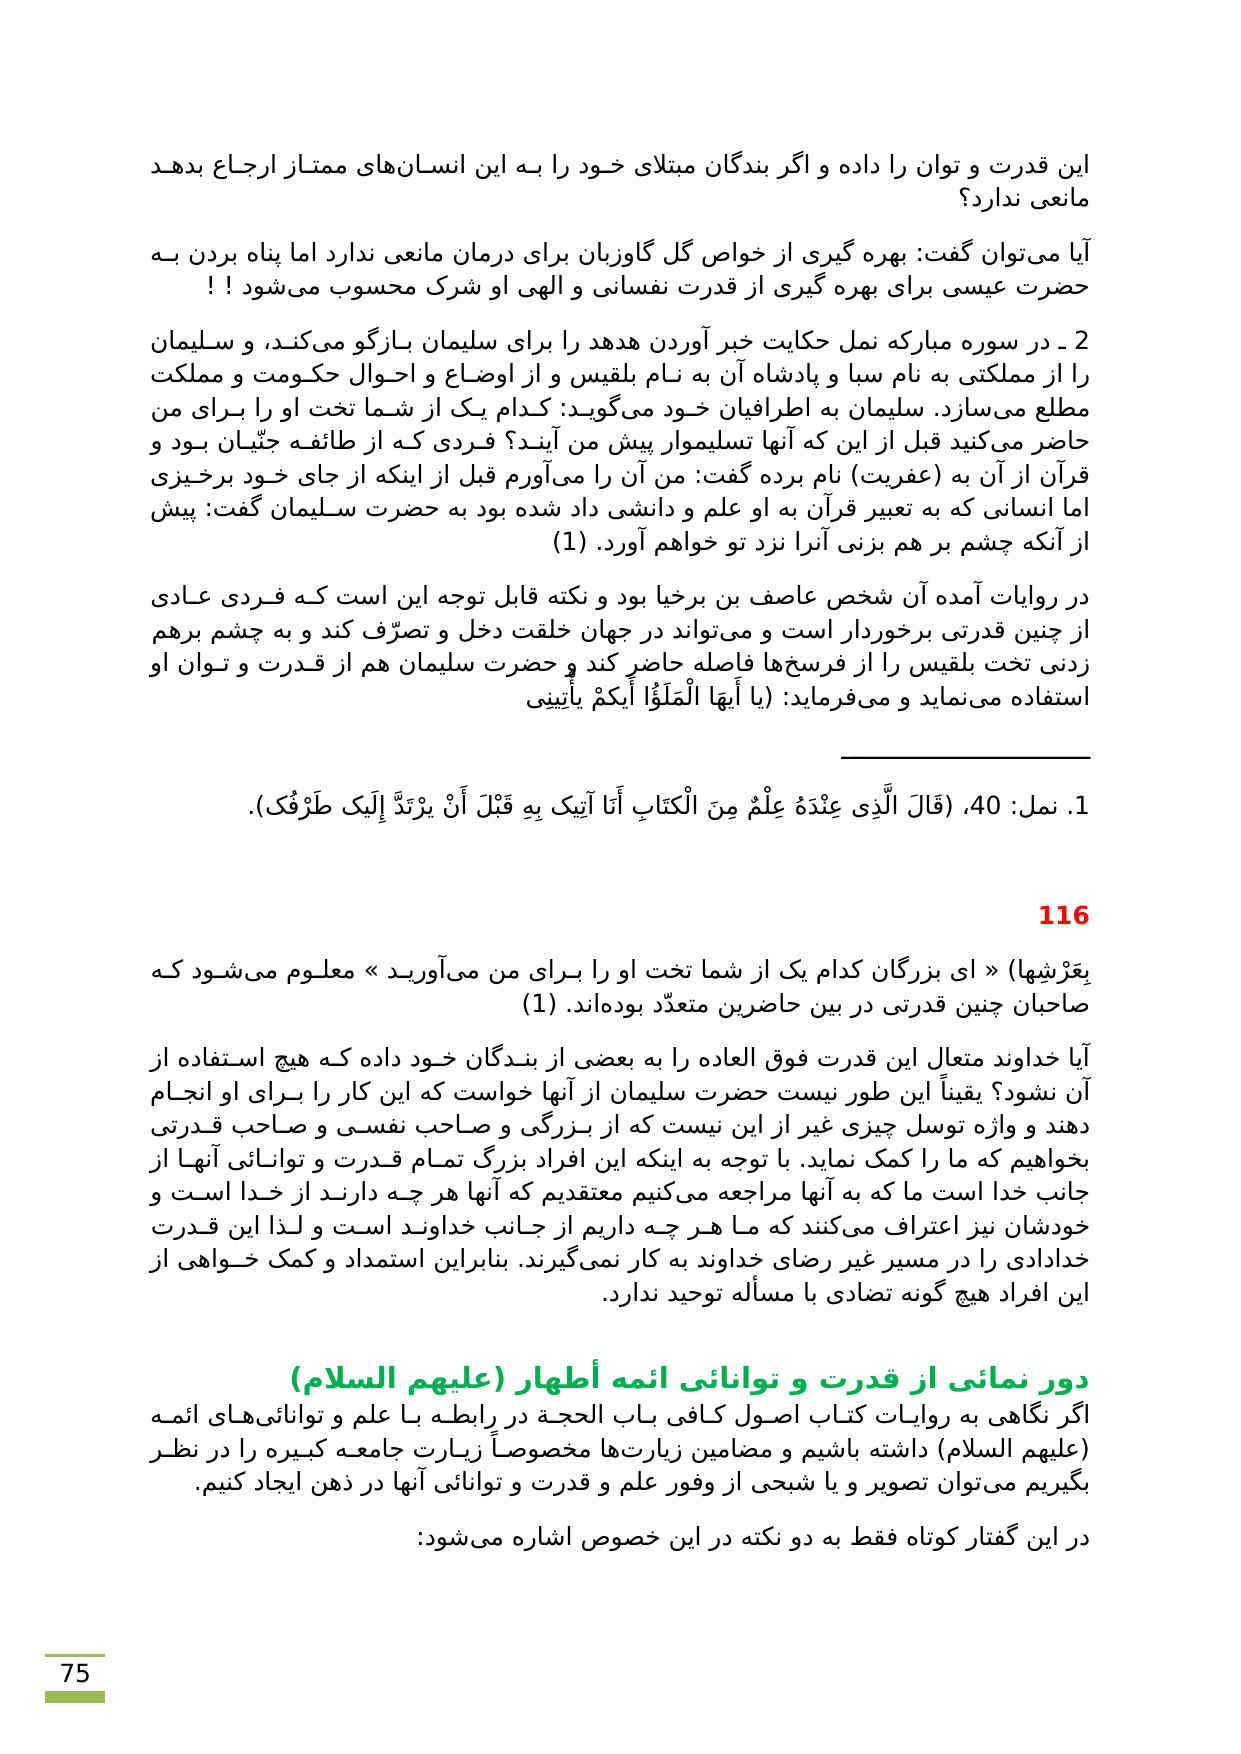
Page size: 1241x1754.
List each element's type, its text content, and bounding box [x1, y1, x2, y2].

text 2 ـ در سوره مبارکه نمل حکایت خبر آوردن هدهد را برای سلیمان بازگو می‌کند، و سلیمان را از مملکتی به نام سبا و پادشاه آن به نام بلقیس و از اوضاع و احوال حکومت و مملکت مطلع می‌سازد. سلیمان به اطرافیان خود می‌گوید: کدام یک از شما تخت او را برای من حاضر می‌کنید قبل از این که آنها تسلیموار پیش من آیند؟ فردی که از طائفه جنّیان بود و قرآن از آن به (عفریت) نام برده گفت: من آن را می‌آورم قبل از اینکه از جای خود برخیزی اما انسانی که به تعبیر قرآن به او علم و دانشی داد شده بود به حضرت سلیمان گفت: پیش از آنکه چشم بر هم بزنی آنرا نزد تو خواهم آورد. (1) [150, 326, 1090, 556]
text آیا خداوند متعال این قدرت فوق العاده را به بعضی از بندگان خود داده که هیچ استفاده از آن نشود؟ یقیناً این طور نیست حضرت سلیمان از آنها خواست که این کار را برای او انجام دهند و واژه توسل چیزی غیر از این نیست که از بزرگی و صاحب نفسی و صاحب قدرتی بخواهیم که ما را کمک نماید. با توجه به اینکه این افراد بزرگ تمام قدرت و توانائی آنها از جانب خدا است ما که به آنها مراجعه می‌کنیم معتقدیم که آنها هر چه دارند از خدا است و خودشان نیز اعتراف می‌کنند که ما هر چه داریم از جانب خداوند است و لذا این قدرت خدادادی را در مسیر غیر رضای خداوند به کار نمی‌گیرند. بنابراین استمداد و کمک خواهی از این افراد هیچ گونه تضادی با مسأله توحید ندارد. [150, 1043, 1090, 1307]
text 116 [150, 901, 1090, 930]
subtitle دور نمائی از قدرت و توانائی ائمه أطهار (علیهم السلام) [150, 1362, 1090, 1396]
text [150, 150, 1090, 213]
text اگر نگاهی به روایات کتاب اصول کافی باب الحجة در رابطه با علم و توانائی‌های ائمه (علیهم السلام) داشته باشیم و مضامین زیارت‌ها مخصوصاً زیارت جامعه کبیره را در نظر بگیریم می‌توان تصویر و یا شبحی از وفور علم و قدرت و توانائی آنها در ذهن ایجاد کنیم. [150, 1401, 1090, 1497]
text آیا می‌توان گفت: بهره گیری از خواص گل گاوزبان برای درمان مانعی ندارد اما پناه بردن به حضرت عیسی برای بهره گیری از قدرت نفسانی و الهی او شرک محسوب می‌شود ! ! [150, 238, 1090, 301]
text بِعَرْشِها) « ای بزرگان کدام یک از شما تخت او را برای من می‌آورید » معلوم می‌شود که صاحبان چنین قدرتی در بین حاضرین متعدّد بوده‌اند. (1) [150, 955, 1090, 1018]
text 1. نمل: 40، (قَالَ الَّذِی عِنْدَهُ عِلْمٌ مِنَ الْکتَابِ أَنَا آتِیک بِهِ قَبْلَ أَنْ یرْتَدَّ إِلَیک طَرْفُک). [150, 791, 1090, 820]
text در این گفتار کوتاه فقط به دو نکته در این خصوص اشاره می‌شود: [150, 1522, 1090, 1551]
text ــــــــــــــــــــــــــــــــــ [150, 736, 1090, 766]
text در روایات آمده آن شخص عاصف بن برخیا بود و نکته قابل توجه این است که فردی عادی از چنین قدرتی برخوردار است و می‌تواند در جهان خلقت دخل و تصرّف کند و به چشم برهم زدنی تخت بلقیس را از فرسخ‌ها فاصله حاضر کند و حضرت سلیمان هم از قدرت و توان او استفاده می‌نماید و می‌فرماید: (یا أَیهَا الْمَلَؤُا أَیکمْ یأْتِینِی [150, 581, 1090, 711]
